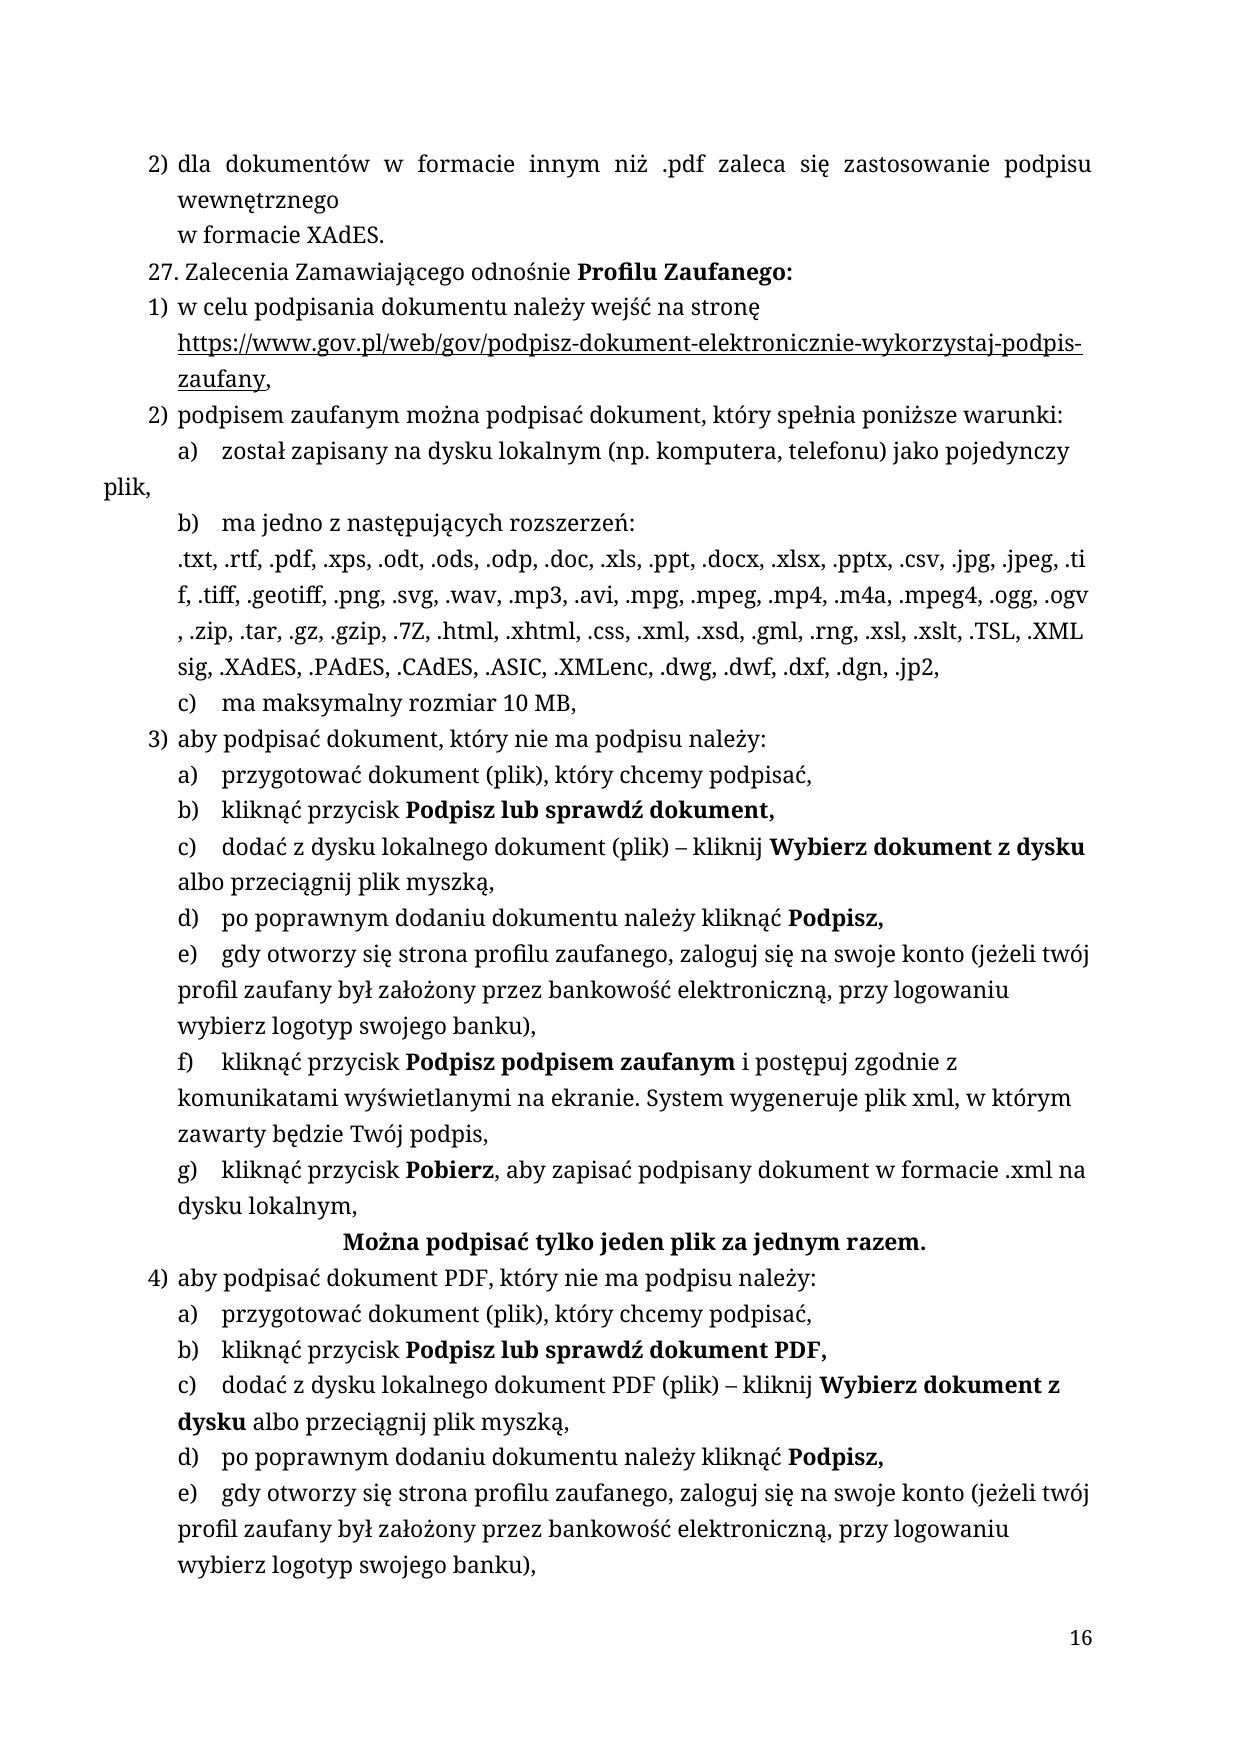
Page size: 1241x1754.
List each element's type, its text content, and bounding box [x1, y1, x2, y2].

list po poprawnym dodaniu dokumentu należy kliknąć Podpisz, [177, 1441, 1093, 1473]
text Można podpisać tylko jeden plik za jednym razem. [177, 1226, 1093, 1257]
list ma jedno z następujących rozszerzeń: .txt, .rtf, .pdf, .xps, .odt, .ods, .odp, .doc, .xls, .ppt, .docx, .xlsx, .pptx, .csv, .jpg, .jpeg, .tif, .tiff, .geotiff, .png, .svg, .wav, .mp3, .avi, .mpg, .mpeg, .mp4, .m4a, .mpeg4, .ogg, .ogv, .zip, .tar, .gz, .gzip, .7Z, .html, .xhtml, .css, .xml, .xsd, .gml, .rng, .xsl, .xslt, .TSL, .XMLsig, .XAdES, .PAdES, .CAdES, .ASIC, .XMLenc, .dwg, .dwf, .dxf, .dgn, .jp2, [177, 507, 1093, 682]
list gdy otworzy się strona profilu zaufanego, zaloguj się na swoje konto (jeżeli twój profil zaufany był założony przez bankowość elektroniczną, przy logowaniu wybierz logotyp swojego banku), [177, 1477, 1093, 1580]
list w celu podpisania dokumentu należy wejść na stronę https://www.gov.pl/web/gov/podpisz-dokument-elektronicznie-wykorzystaj-podpis-zaufany, [148, 291, 1093, 394]
list gdy otworzy się strona profilu zaufanego, zaloguj się na swoje konto (jeżeli twój profil zaufany był założony przez bankowość elektroniczną, przy logowaniu wybierz logotyp swojego banku), [177, 938, 1093, 1041]
list dodać z dysku lokalnego dokument PDF (plik) – kliknij Wybierz dokument z dysku albo przeciągnij plik myszką, [177, 1369, 1093, 1437]
text 27. Zalecenia Zamawiającego odnośnie Profilu Zaufanego: [148, 255, 1093, 287]
list dla dokumentów w formacie innym niż .pdf zaleca się zastosowanie podpisu wewnętrznego w formacie XAdES. [148, 148, 1093, 251]
list dodać z dysku lokalnego dokument (plik) – kliknij Wybierz dokument z dysku albo przeciągnij plik myszką, [177, 830, 1093, 898]
list kliknąć przycisk Podpisz podpisem zaufanym i postępuj zgodnie z komunikatami wyświetlanymi na ekranie. System wygeneruje plik xml, w którym zawarty będzie Twój podpis, [177, 1046, 1093, 1149]
list po poprawnym dodaniu dokumentu należy kliknąć Podpisz, [177, 902, 1093, 933]
list kliknąć przycisk Pobierz, aby zapisać podpisany dokument w formacie .xml na dysku lokalnym, [177, 1154, 1093, 1221]
list przygotować dokument (plik), który chcemy podpisać, [177, 1298, 1093, 1329]
list kliknąć przycisk Podpisz lub sprawdź dokument PDF, [177, 1333, 1093, 1365]
list kliknąć przycisk Podpisz lub sprawdź dokument, [177, 794, 1093, 826]
list aby podpisać dokument, który nie ma podpisu należy: [148, 723, 1093, 754]
list ma maksymalny rozmiar 10 MB, [177, 687, 1093, 718]
list podpisem zaufanym można podpisać dokument, który spełnia poniższe warunki: [148, 399, 1093, 430]
list przygotować dokument (plik), który chcemy podpisać, [177, 758, 1093, 790]
list aby podpisać dokument PDF, który nie ma podpisu należy: [148, 1262, 1093, 1293]
list został zapisany na dysku lokalnym (np. komputera, telefonu) jako pojedynczy plik, [103, 435, 1093, 502]
